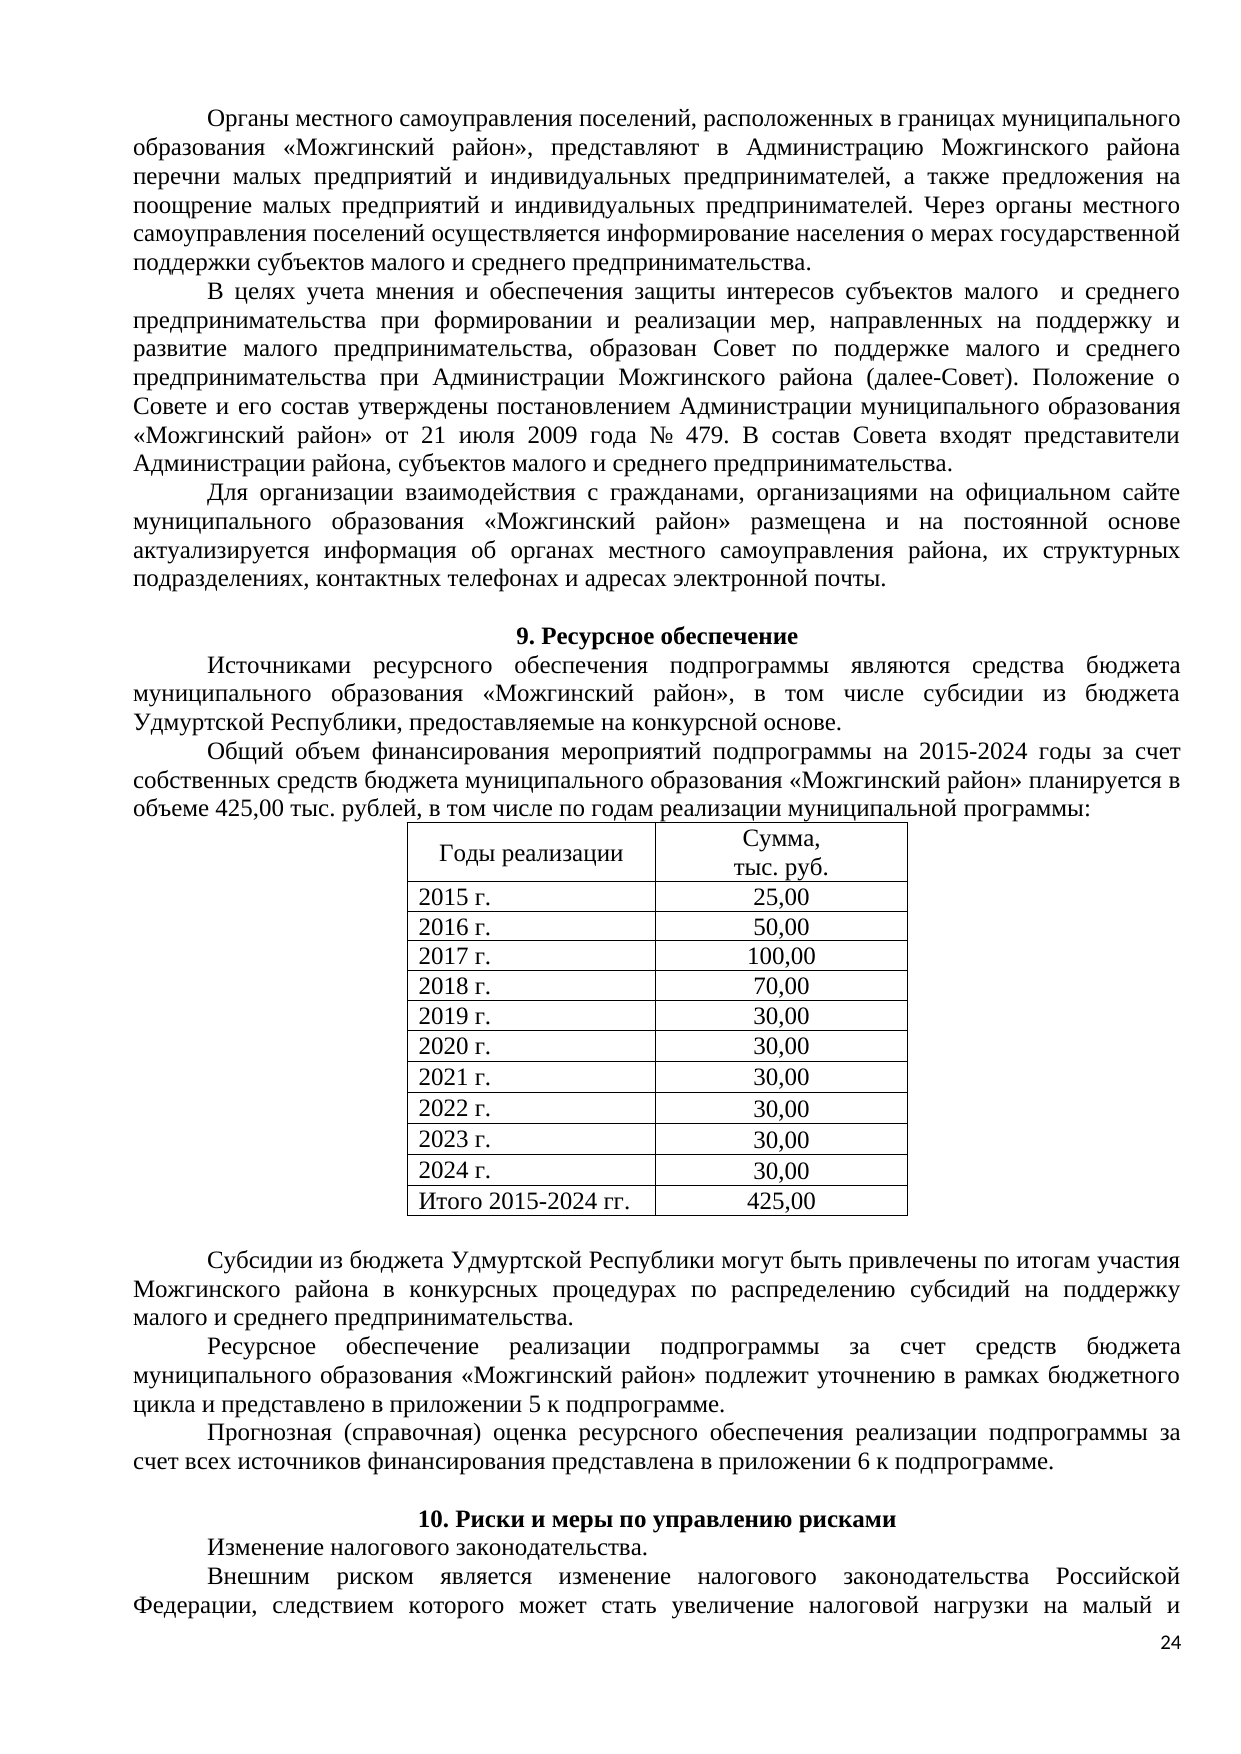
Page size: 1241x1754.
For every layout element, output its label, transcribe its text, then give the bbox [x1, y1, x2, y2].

text 10. Риски и меры по управлению рисками [133, 1504, 1181, 1532]
text Общий объем финансирования мероприятий подпрограммы на 2015-2024 годы за счет собственных средств бюджета муниципального образования «Можгинский район» планируется в объеме 425,00 тыс. рублей, в том числе по годам реализации муниципальной программы: [133, 736, 1181, 822]
table_cell 2018 г. [408, 971, 655, 1000]
table_cell 2022 г. [408, 1093, 655, 1123]
text Органы местного самоуправления поселений, расположенных в границах муниципального образования «Можгинский район», представляют в Администрацию Можгинского района перечни малых предприятий и индивидуальных предпринимателей, а также предложения на поощрение малых предприятий и индивидуальных предпринимателей. Через органы местного самоуправления поселений осуществляется информирование населения о мерах государственной поддержки субъектов малого и среднего предпринимательства. [133, 103, 1181, 276]
table_cell 100,00 [656, 941, 907, 970]
table_cell 2020 г. [408, 1031, 655, 1061]
table_cell Итого 2015-2024 гг. [408, 1186, 655, 1215]
text Ресурсное обеспечение реализации подпрограммы за счет средств бюджета муниципального образования «Можгинский район» подлежит уточнению в рамках бюджетного цикла и представлено в приложении 5 к подпрограмме. [133, 1331, 1181, 1417]
table_cell 2023 г. [408, 1124, 655, 1154]
table_cell 2021 г. [408, 1062, 655, 1092]
table_cell 425,00 [656, 1186, 907, 1215]
table_cell 2024 г. [408, 1155, 655, 1185]
table_header Годы реализации [408, 823, 655, 881]
text Прогнозная (справочная) оценка ресурсного обеспечения реализации подпрограммы за счет всех источников финансирования представлена в приложении 6 к подпрограмме. [133, 1417, 1181, 1475]
table_cell 2017 г. [408, 941, 655, 970]
table_header Сумма, тыс. руб. [656, 823, 907, 881]
table_cell 2019 г. [408, 1001, 655, 1030]
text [133, 1561, 1181, 1619]
table_cell 30,00 [656, 1001, 907, 1030]
text Для организации взаимодействия с гражданами, организациями на официальном сайте муниципального образования «Можгинский район» размещена и на постоянной основе актуализируется информация об органах местного самоуправления района, их структурных подразделениях, контактных телефонах и адресах электронной почты. [133, 477, 1181, 592]
table_cell 30,00 [656, 1155, 907, 1185]
table_cell 25,00 [656, 882, 907, 911]
table_cell 2015 г. [408, 882, 655, 911]
table_cell 30,00 [656, 1031, 907, 1061]
text Субсидии из бюджета Удмуртской Республики могут быть привлечены по итогам участия Можгинского района в конкурсных процедурах по распределению субсидий на поддержку малого и среднего предпринимательства. [133, 1245, 1181, 1331]
table_cell 30,00 [656, 1124, 907, 1154]
text 9. Ресурсное обеспечение [133, 621, 1181, 650]
text Источниками ресурсного обеспечения подпрограммы являются средства бюджета муниципального образования «Можгинский район», в том числе субсидии из бюджета Удмуртской Республики, предоставляемые на конкурсной основе. [133, 650, 1181, 736]
text Изменение налогового законодательства. [133, 1532, 1181, 1561]
text В целях учета мнения и обеспечения защиты интересов субъектов малого и среднего предпринимательства при формировании и реализации мер, направленных на поддержку и развитие малого предпринимательства, образован Совет по поддержке малого и среднего предпринимательства при Администрации Можгинского района (далее-Совет). Положение о Совете и его состав утверждены постановлением Администрации муниципального образования «Можгинский район» от 21 июля 2009 года № 479. В состав Совета входят представители Администрации района, субъектов малого и среднего предпринимательства. [133, 276, 1181, 477]
table_cell 30,00 [656, 1093, 907, 1123]
table_cell 70,00 [656, 971, 907, 1000]
table_cell 30,00 [656, 1062, 907, 1092]
table_cell 50,00 [656, 912, 907, 940]
table_cell 2016 г. [408, 912, 655, 940]
